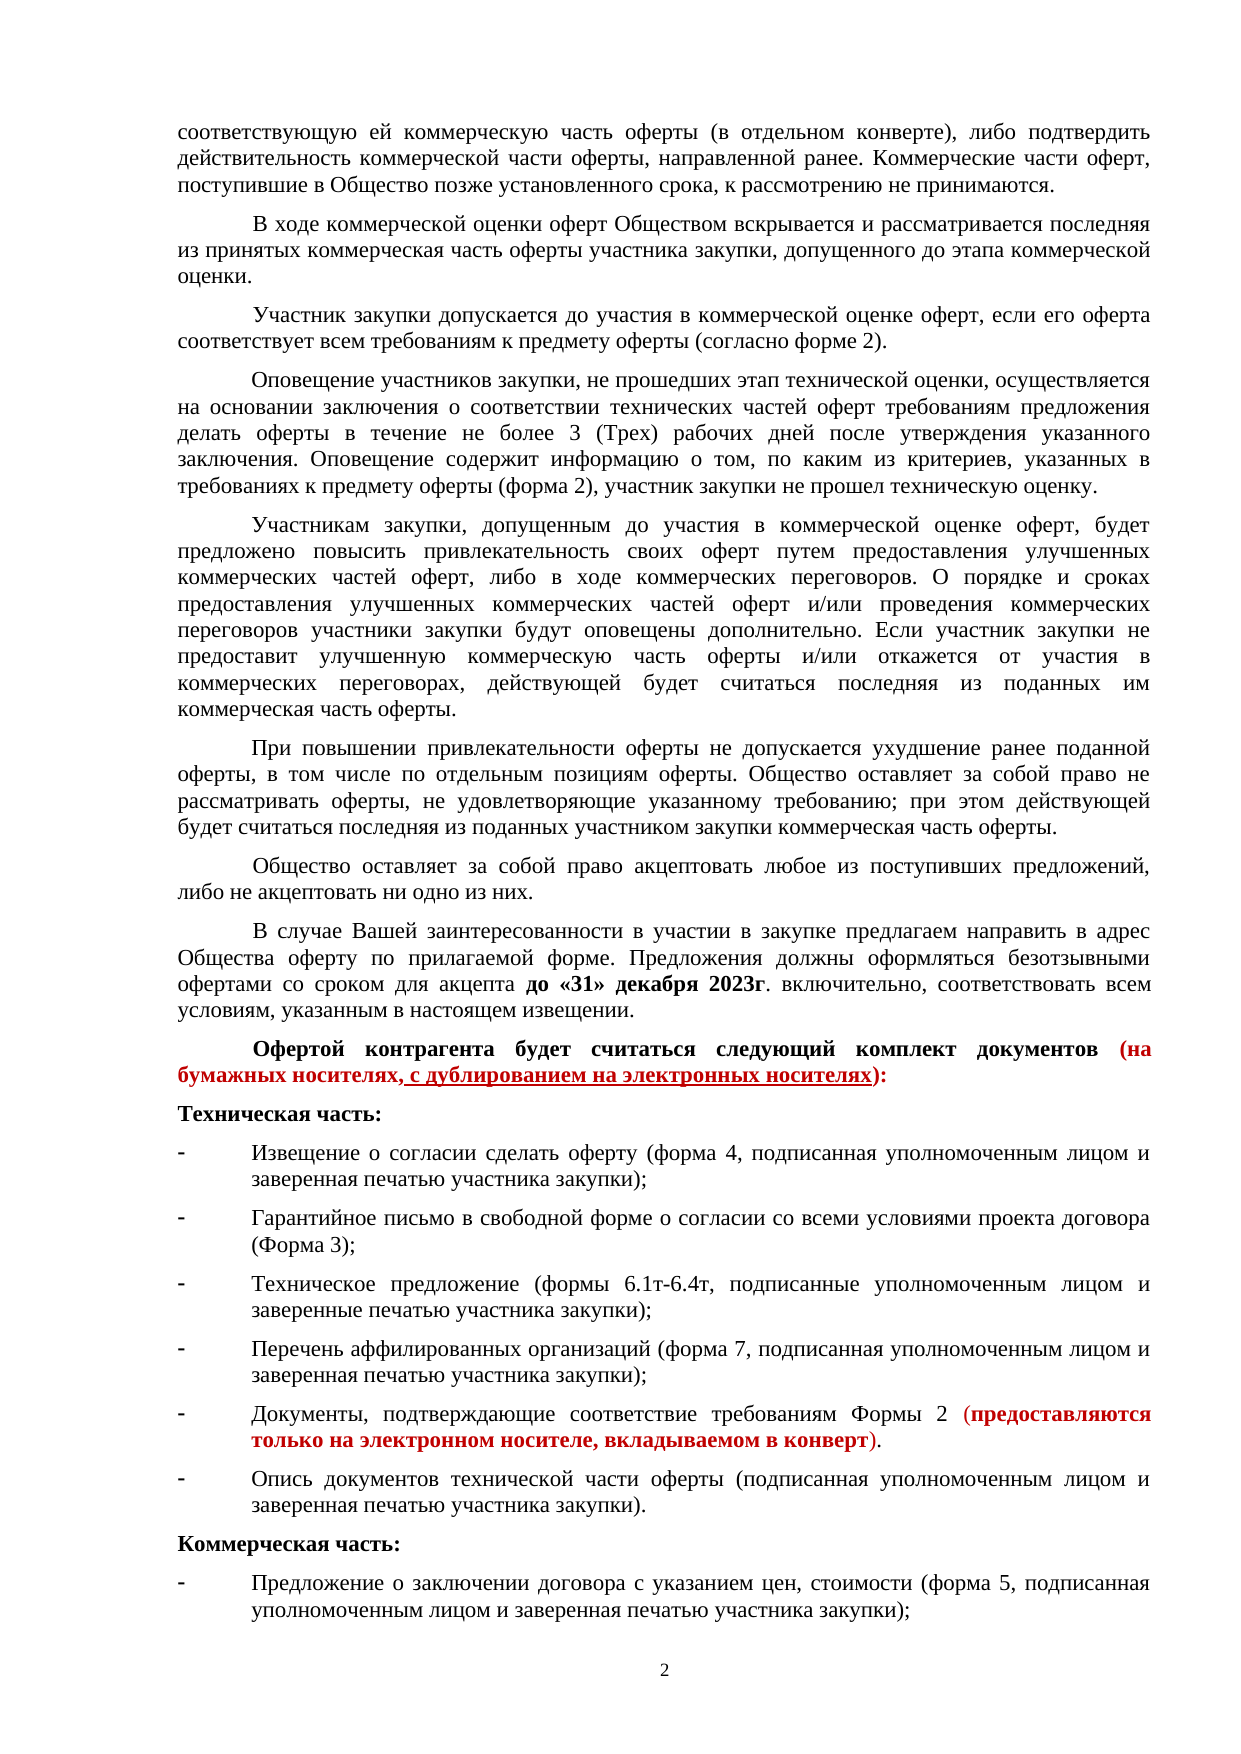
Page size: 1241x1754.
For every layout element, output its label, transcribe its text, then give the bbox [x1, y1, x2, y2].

list Техническое предложение (формы 6.1т-6.4т, подписанные уполномоченным лицом и заверенные печатью участника закупки); [177, 1269, 1152, 1322]
text Участник закупки допускается до участия в коммерческой оценке оферт, если его оферта соответствует всем требованиям к предмету оферты (согласно форме 2). [177, 301, 1152, 354]
list Документы, подтверждающие соответствие требованиям Формы 2 (предоставляются только на электронном носителе, вкладываемом в конверт). [177, 1400, 1152, 1453]
text В случае Вашей заинтересованности в участии в закупке предлагаем направить в адрес Общества оферту по прилагаемой форме. Предложения должны оформляться безотзывными офертами со сроком для акцепта до «31» декабря 2023г. включительно, соответствовать всем условиям, указанным в настоящем извещении. [177, 917, 1152, 1023]
text В ходе коммерческой оценки оферт Обществом вскрывается и рассматривается последняя из принятых коммерческая часть оферты участника закупки, допущенного до этапа коммерческой оценки. [177, 210, 1152, 289]
list Оповещение участников закупки, не прошедших этап технической оценки, осуществляется на основании заключения о соответствии технических частей оферт требованиям предложения делать оферты в течение не более 3 (Трех) рабочих дней после утверждения указанного заключения. Оповещение содержит информацию о том, по каким из критериев, указанных в требованиях к предмету оферты (форма 2), участник закупки не прошел техническую оценку. [177, 366, 1152, 498]
list Гарантийное письмо в свободной форме о согласии со всеми условиями проекта договора (Форма 3); [177, 1204, 1152, 1257]
list Извещение о согласии сделать оферту (форма 4, подписанная уполномоченным лицом и заверенная печатью участника закупки); [177, 1139, 1152, 1192]
list Предложение о заключении договора с указанием цен, стоимости (форма 5, подписанная уполномоченным лицом и заверенная печатью участника закупки); [177, 1569, 1152, 1622]
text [177, 118, 1152, 197]
list Опись документов технической части оферты (подписанная уполномоченным лицом и заверенная печатью участника закупки). [177, 1465, 1152, 1518]
text Техническая часть: [177, 1100, 1152, 1127]
list Участникам закупки, допущенным до участия в коммерческой оценке оферт, будет предложено повысить привлекательность своих оферт путем предоставления улучшенных коммерческих частей оферт, либо в ходе коммерческих переговоров. О порядке и сроках предоставления улучшенных коммерческих частей оферт и/или проведения коммерческих переговоров участники закупки будут оповещены дополнительно. Если участник закупки не предоставит улучшенную коммерческую часть оферты и/или откажется от участия в коммерческих переговорах, действующей будет считаться последняя из поданных им коммерческая часть оферты. [177, 511, 1152, 722]
list При повышении привлекательности оферты не допускается ухудшение ранее поданной оферты, в том числе по отдельным позициям оферты. Общество оставляет за собой право не рассматривать оферты, не удовлетворяющие указанному требованию; при этом действующей будет считаться последняя из поданных участником закупки коммерческая часть оферты. [177, 734, 1152, 839]
list Перечень аффилированных организаций (форма 7, подписанная уполномоченным лицом и заверенная печатью участника закупки); [177, 1335, 1152, 1387]
text Общество оставляет за собой право акцептовать любое из поступивших предложений, либо не акцептовать ни одно из них. [177, 852, 1152, 905]
text Коммерческая часть: [177, 1530, 1152, 1557]
text Офертой контрагента будет считаться следующий комплект документов (на бумажных носителях, с дублированием на электронных носителях): [177, 1035, 1152, 1088]
